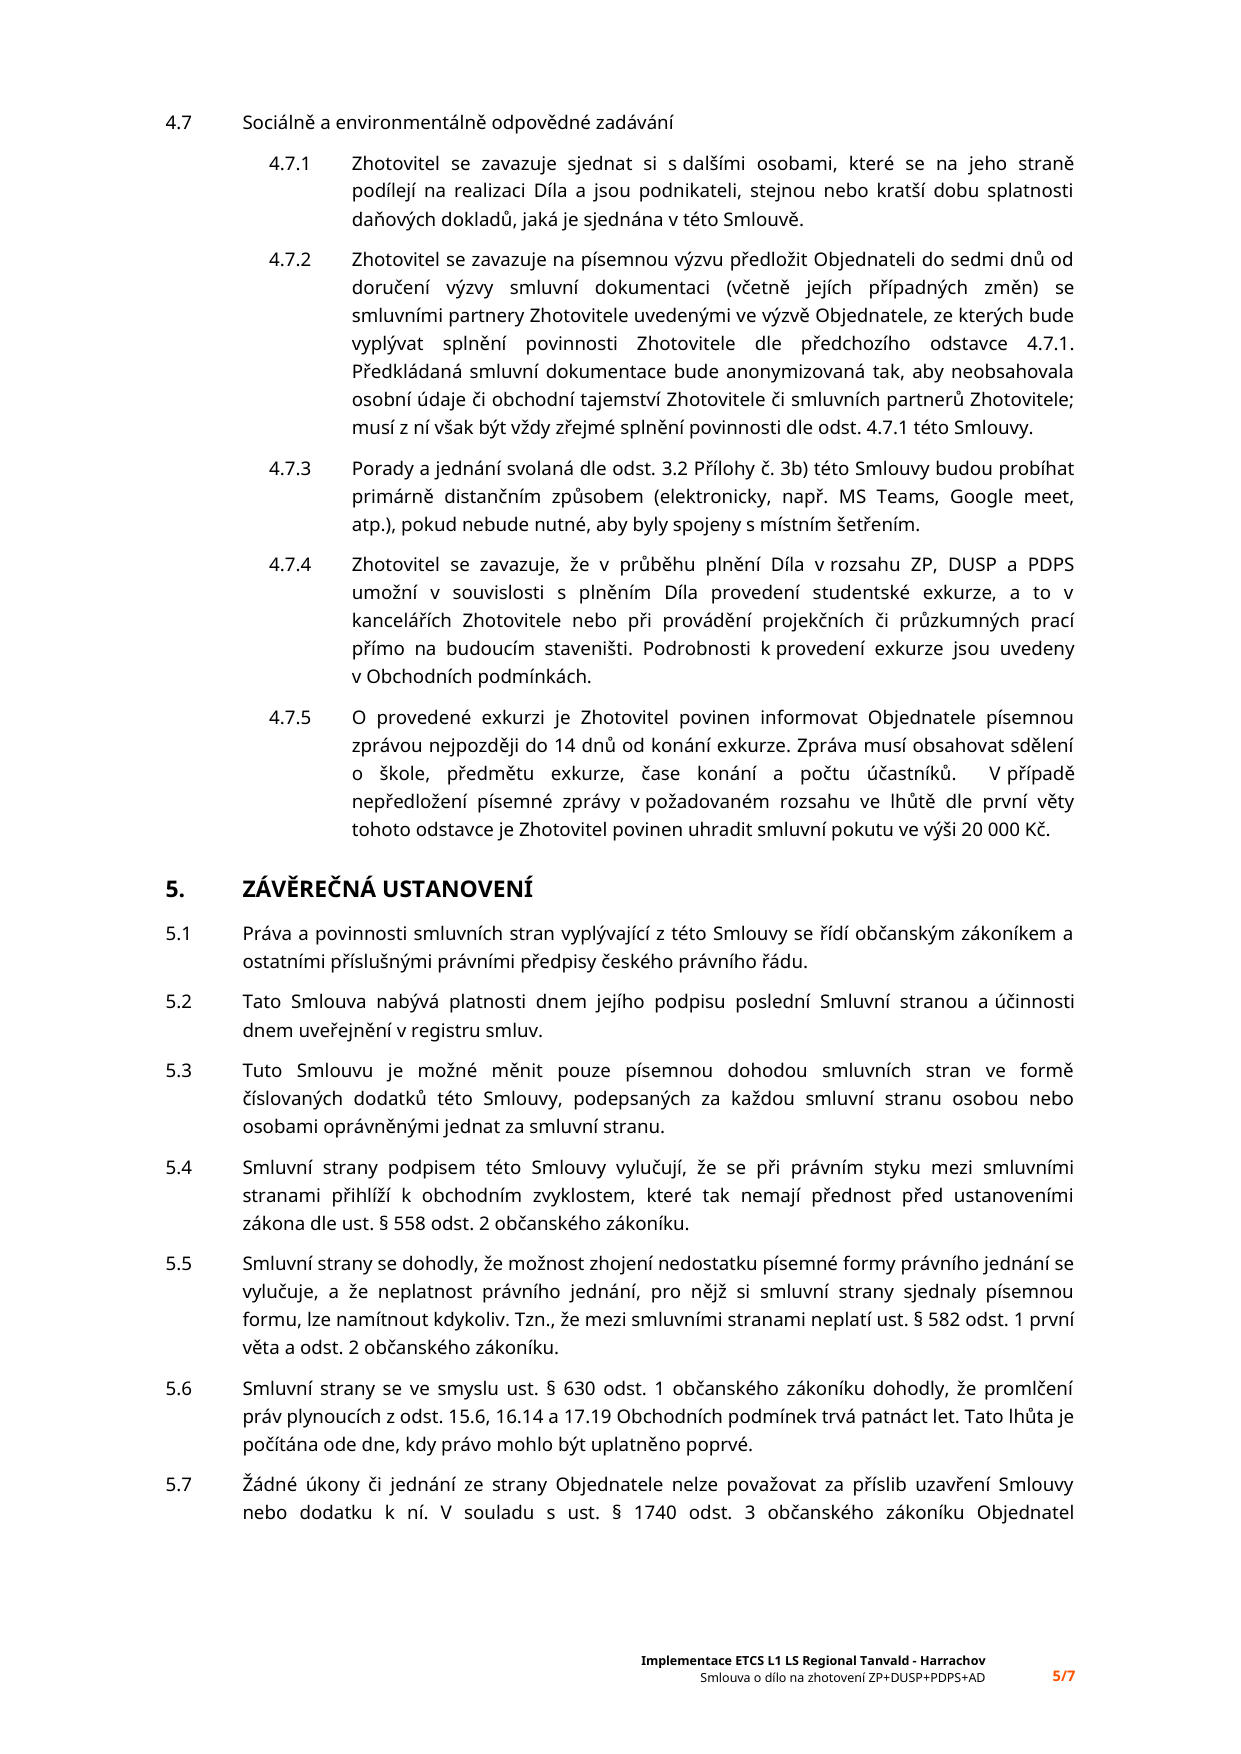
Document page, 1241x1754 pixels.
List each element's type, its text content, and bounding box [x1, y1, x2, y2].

text Smluvní strany podpisem této Smlouvy vylučují, že se při právním styku mezi smluvními stranami přihlíží k obchodním zvyklostem, které tak nemají přednost před ustanoveními zákona dle ust. § 558 odst. 2 občanského zákoníku. [165, 1154, 1075, 1236]
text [165, 1472, 1075, 1525]
text O provedené exkurzi je Zhotovitel povinen informovat Objednatele písemnou zprávou nejpozději do 14 dnů od konání exkurze. Zpráva musí obsahovat sdělení o škole, předmětu exkurze, čase konání a počtu účastníků. V případě nepředložení písemné zprávy v požadovaném rozsahu ve lhůtě dle první věty tohoto odstavce je Zhotovitel povinen uhradit smluvní pokutu ve výši 20 000 Kč. [269, 704, 1075, 842]
text Práva a povinnosti smluvních stran vyplývající z této Smlouvy se řídí občanským zákoníkem a ostatními příslušnými právními předpisy českého právního řádu. [165, 920, 1075, 974]
text Porady a jednání svolaná dle odst. 3.2 Přílohy č. 3b) této Smlouvy budou probíhat primárně distančním způsobem (elektronicky, např. MS Teams, Google meet, atp.), pokud nebude nutné, aby byly spojeny s místním šetřením. [269, 455, 1075, 537]
text Tato Smlouva nabývá platnosti dnem jejího podpisu poslední Smluvní stranou a účinnosti dnem uveřejnění v registru smluv. [165, 989, 1075, 1042]
text Tuto Smlouvu je možné měnit pouze písemnou dohodou smluvních stran ve formě číslovaných dodatků této Smlouvy, podepsaných za každou smluvní stranu osobou nebo osobami oprávněnými jednat za smluvní stranu. [165, 1057, 1075, 1139]
text Zhotovitel se zavazuje sjednat si s dalšími osobami, které se na jeho straně podílejí na realizaci Díla a jsou podnikateli, stejnou nebo kratší dobu splatnosti daňových dokladů, jaká je sjednána v této Smlouvě. [269, 150, 1075, 231]
text ZÁVĚREČNÁ USTANOVENÍ [165, 873, 1075, 905]
list Sociálně a environmentálně odpovědné zadávání [165, 109, 1075, 135]
text Zhotovitel se zavazuje, že v průběhu plnění Díla v rozsahu ZP, DUSP a PDPS umožní v souvislosti s plněním Díla provedení studentské exkurze, a to v kancelářích Zhotovitele nebo při provádění projekčních či průzkumných prací přímo na budoucím staveništi. Podrobnosti k provedení exkurze jsou uvedeny v Obchodních podmínkách. [269, 552, 1075, 689]
text Zhotovitel se zavazuje na písemnou výzvu předložit Objednateli do sedmi dnů od doručení výzvy smluvní dokumentaci (včetně jejích případných změn) se smluvními partnery Zhotovitele uvedenými ve výzvě Objednatele, ze kterých bude vyplývat splnění povinnosti Zhotovitele dle předchozího odstavce 4.7.1. Předkládaná smluvní dokumentace bude anonymizovaná tak, aby neobsahovala osobní údaje či obchodní tajemství Zhotovitele či smluvních partnerů Zhotovitele; musí z ní však být vždy zřejmé splnění povinnosti dle odst. 4.7.1 této Smlouvy. [269, 246, 1075, 440]
text Smluvní strany se ve smyslu ust. § 630 odst. 1 občanského zákoníku dohodly, že promlčení práv plynoucích z odst. 15.6, 16.14 a 17.19 Obchodních podmínek trvá patnáct let. Tato lhůta je počítána ode dne, kdy právo mohlo být uplatněno poprvé. [165, 1375, 1075, 1457]
text Smluvní strany se dohodly, že možnost zhojení nedostatku písemné formy právního jednání se vylučuje, a že neplatnost právního jednání, pro nějž si smluvní strany sjednaly písemnou formu, lze namítnout kdykoliv. Tzn., že mezi smluvními stranami neplatí ust. § 582 odst. 1 první věta a odst. 2 občanského zákoníku. [165, 1251, 1075, 1360]
